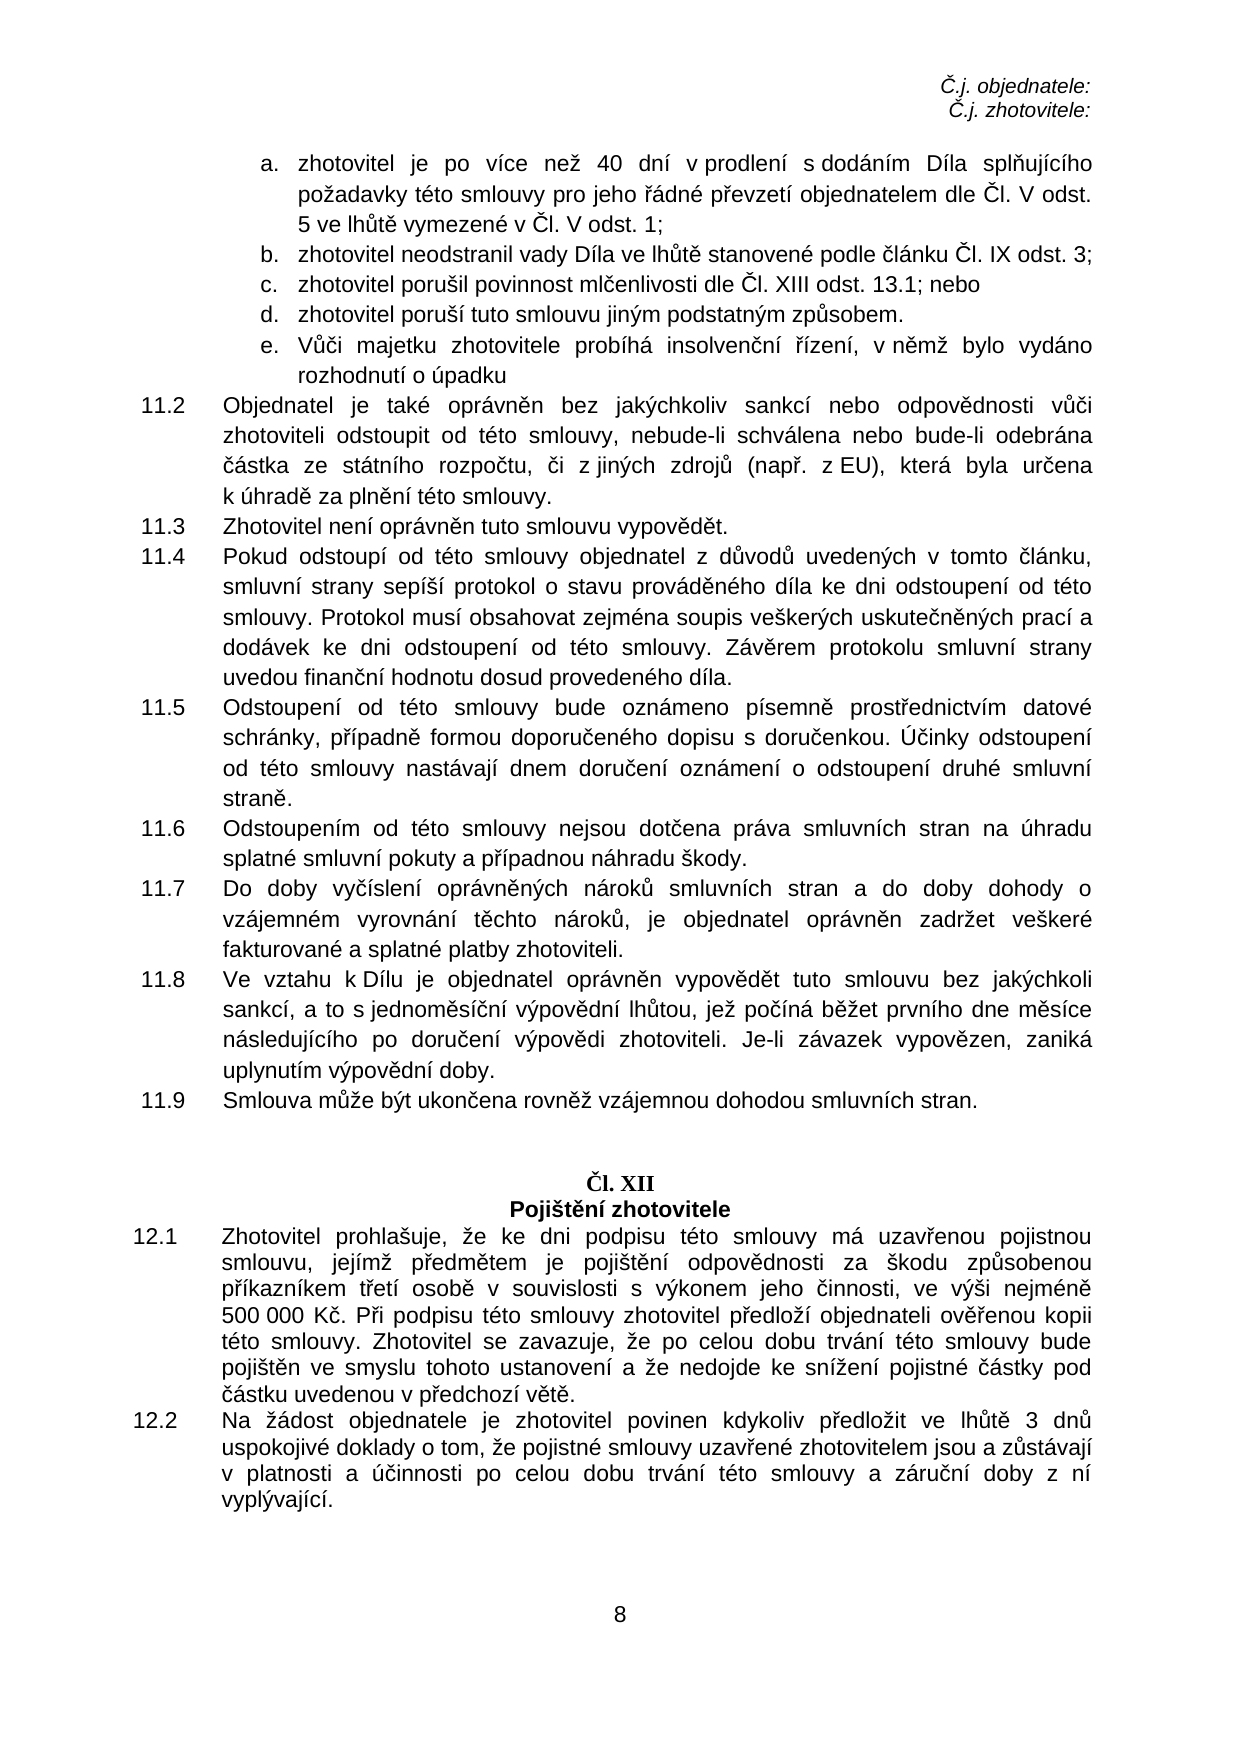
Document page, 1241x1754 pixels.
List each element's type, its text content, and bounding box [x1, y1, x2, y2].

list Odstoupením od této smlouvy nejsou dotčena práva smluvních stran na úhradu splatné smluvní pokuty a případnou náhradu škody. [185, 815, 1093, 872]
list Odstoupení od této smlouvy bude oznámeno písemně prostřednictvím datové schránky, případně formou doporučeného dopisu s doručenkou. Účinky odstoupení od této smlouvy nastávají dnem doručení oznámení o odstoupení druhé smluvní straně. [185, 694, 1093, 811]
list Vůči majetku zhotovitele probíhá insolvenční řízení, v němž bylo vydáno rozhodnutí o úpadku [260, 332, 1093, 388]
list zhotovitel je po více než 40 dní v prodlení s dodáním Díla splňujícího požadavky této smlouvy pro jeho řádné převzetí objednatelem dle Čl. V odst. 5 ve lhůtě vymezené v Čl. V odst. 1; [260, 150, 1093, 237]
list zhotovitel porušil povinnost mlčenlivosti dle Čl. XII odst. 1; nebo [260, 271, 1093, 298]
list zhotovitel poruší tuto smlouvu jiným podstatným způsobem. [260, 301, 1093, 328]
list zhotovitel neodstranil vady Díla ve lhůtě stanovené podle článku Čl. IX odst. 3; [260, 241, 1093, 267]
list Na žádost objednatele je zhotovitel povinen kdykoliv předložit ve lhůtě 3 dnů uspokojivé doklady o tom, že pojistné smlouvy uzavřené zhotovitelem jsou a zůstávají v platnosti a účinnosti po celou dobu trvání této smlouvy a záruční doby z ní vyplývající. [177, 1407, 1093, 1512]
list Objednatel je také oprávněn bez jakýchkoliv sankcí nebo odpovědnosti vůči zhotoviteli odstoupit od této smlouvy, nebude-li schválena nebo bude-li odebrána částka ze státního rozpočtu, či z jiných zdrojů (např. z EU), která byla určena k úhradě za plnění této smlouvy. [185, 392, 1093, 509]
list Zhotovitel není oprávněn tuto smlouvu vypovědět. [185, 513, 1093, 539]
list Ve vztahu k Dílu je objednatel oprávněn vypovědět tuto smlouvu bez jakýchkoli sankcí, a to s jednoměsíční výpovědní lhůtou, jež počíná běžet prvního dne měsíce následujícího po doručení výpovědi zhotoviteli. Je-li závazek vypovězen, zaniká uplynutím výpovědní doby. [185, 966, 1093, 1083]
list Pokud odstoupí od této smlouvy objednatel z důvodů uvedených v tomto článku, smluvní strany sepíší protokol o stavu prováděného díla ke dni odstoupení od této smlouvy. Protokol musí obsahovat zejména soupis veškerých uskutečněných prací a dodávek ke dni odstoupení od této smlouvy. Závěrem protokolu smluvní strany uvedou finanční hodnotu dosud provedeného díla. [185, 543, 1093, 690]
list Do doby vyčíslení oprávněných nároků smluvních stran a do doby dohody o vzájemném vyrovnání těchto nároků, je objednatel oprávněn zadržet veškeré fakturované a splatné platby zhotoviteli. [185, 875, 1093, 962]
list Smlouva může být ukončena rovněž vzájemnou dohodou smluvních stran. [185, 1087, 1093, 1113]
text Pojištění zhotovitele [148, 1196, 1093, 1223]
list Zhotovitel prohlašuje, že ke dni podpisu této smlouvy má uzavřenou pojistnou smlouvu, jejímž předmětem je pojištění odpovědnosti za škodu způsobenou příkazníkem třetí osobě v souvislosti s výkonem jeho činnosti, ve výši nejméně 500 000 Kč. Při podpisu této smlouvy zhotovitel předloží objednateli ověřenou kopii této smlouvy. Zhotovitel se zavazuje, že po celou dobu trvání této smlouvy bude pojištěn ve smyslu tohoto ustanovení a že nedojde ke snížení pojistné částky pod částku uvedenou v předchozí větě. [177, 1223, 1093, 1407]
